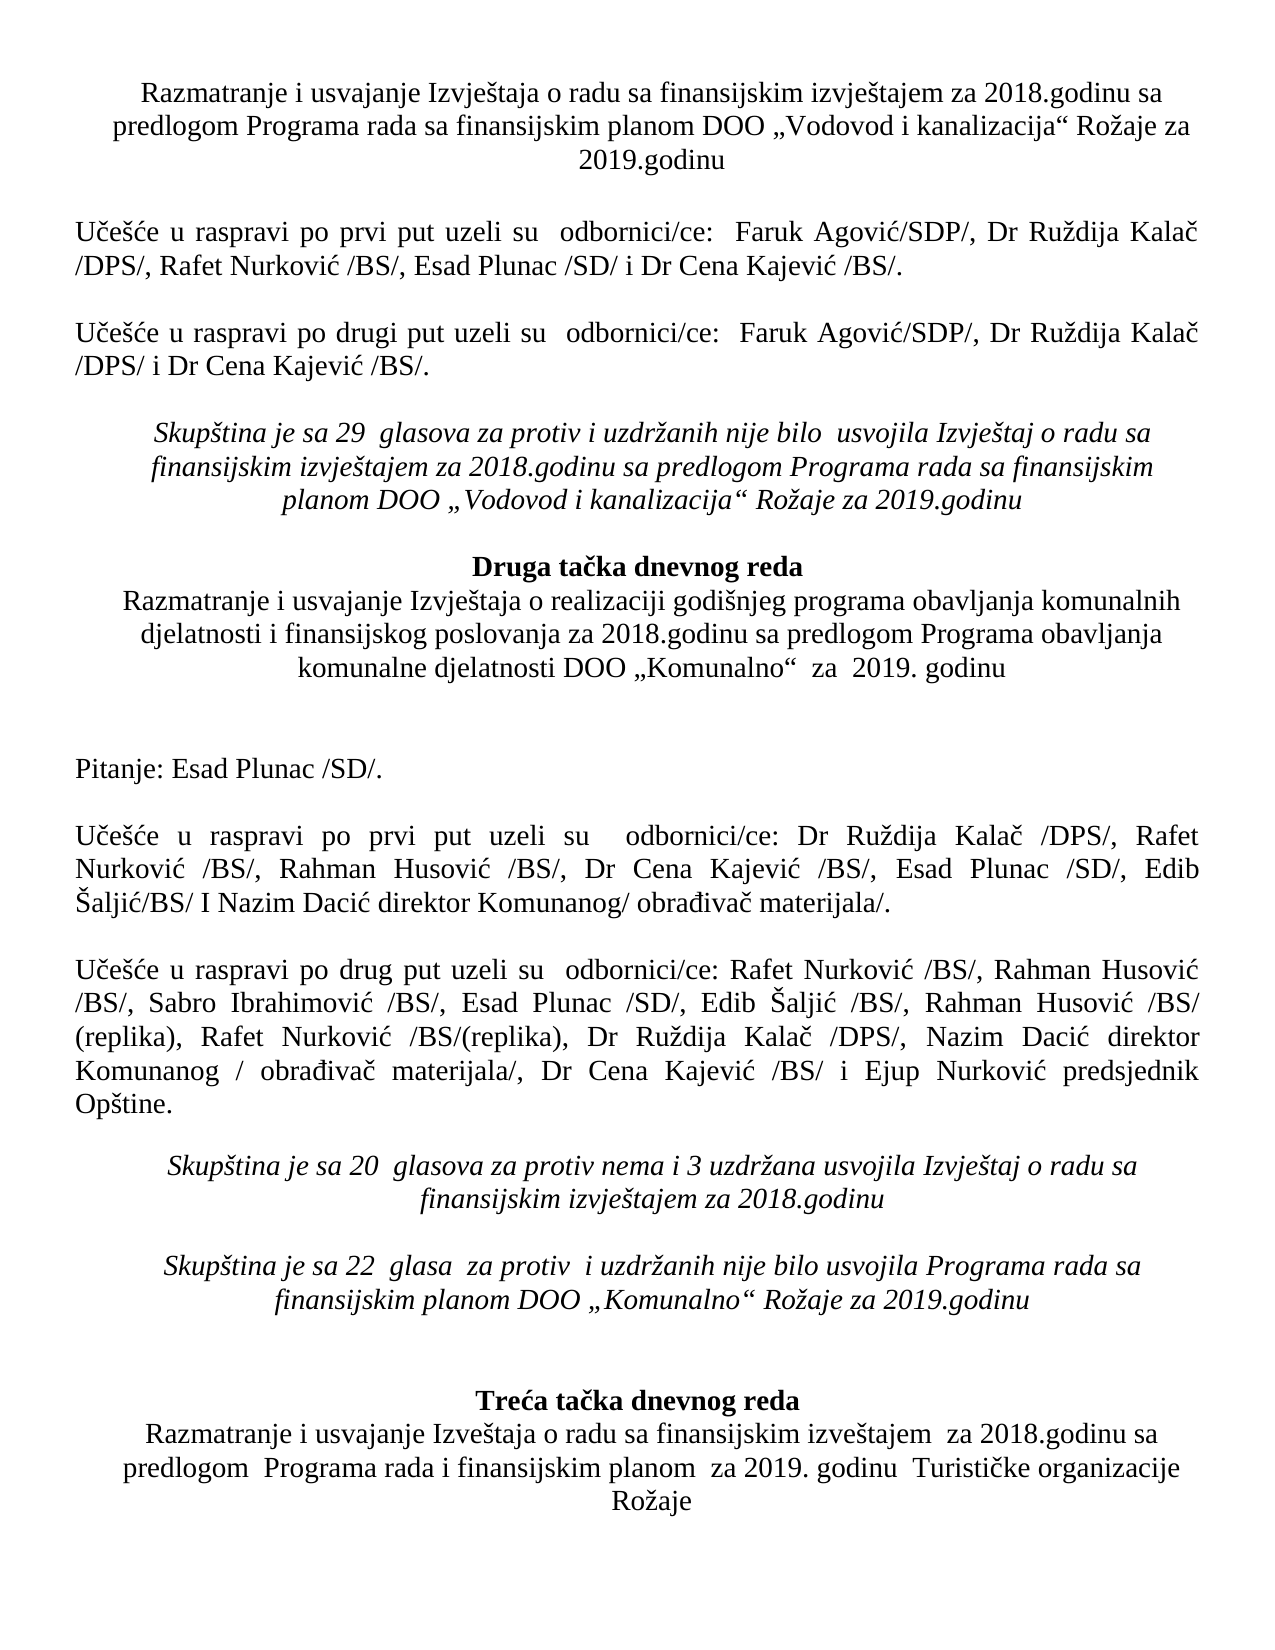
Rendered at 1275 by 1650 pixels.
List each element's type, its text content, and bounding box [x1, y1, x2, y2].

text Učešće u raspravi po prvi put uzeli su odbornici/ce: Dr Ruždija Kalač /DPS/, Rafet Nurković /BS/, Rahman Husović /BS/, Dr Cena Kajević /BS/, Esad Plunac /SD/, Edib Šaljić/BS/ I Nazim Dacić direktor Komunanog/ obrađivač materijala/. [75, 818, 1200, 918]
text Učešće u raspravi po drug put uzeli su odbornici/ce: Rafet Nurković /BS/, Rahman Husović /BS/, Sabro Ibrahimović /BS/, Esad Plunac /SD/, Edib Šaljić /BS/, Rahman Husović /BS/ (replika), Rafet Nurković /BS/(replika), Dr Ruždija Kalač /DPS/, Nazim Dacić direktor Komunanog / obrađivač materijala/, Dr Cena Kajević /BS/ i Ejup Nurković predsjednik Opštine. [75, 952, 1200, 1120]
text Razmatranje i usvajanje Izveštaja o radu sa finansijskim izveštajem za 2018.godinu sa predlogom Programa rada i finansijskim planom za 2019. godinu Turističke organizacije Rožaje [103, 1416, 1200, 1517]
text Razmatranje i usvajanje Izvještaja o radu sa finansijskim izvještajem za 2018.godinu sa predlogom Programa rada sa finansijskim planom DOO „Vodovod i kanalizacija“ Rožaje za 2019.godinu [103, 75, 1200, 176]
text Učešće u raspravi po drugi put uzeli su odbornici/ce: Faruk Agović/SDP/, Dr Ruždija Kalač /DPS/ i Dr Cena Kajević /BS/. [75, 315, 1200, 382]
text Razmatranje i usvajanje Izvještaja o realizaciji godišnjeg programa obavljanja komunalnih djelatnosti i finansijskog poslovanja za 2018.godinu sa predlogom Programa obavljanja komunalne djelatnosti DOO „Komunalno“ za 2019. godinu [103, 583, 1200, 684]
text Pitanje: Esad Plunac /SD/. [75, 751, 1200, 784]
text Druga tačka dnevnog reda [75, 549, 1200, 583]
text Treća tačka dnevnog reda [75, 1383, 1200, 1416]
text Učešće u raspravi po prvi put uzeli su odbornici/ce: Faruk Agović/SDP/, Dr Ruždija Kalač /DPS/, Rafet Nurković /BS/, Esad Plunac /SD/ i Dr Cena Kajević /BS/. [75, 214, 1200, 281]
text Skupština je sa 22 glasa za protiv i uzdržanih nije bilo usvojila Programa rada sa finansijskim planom DOO „Komunalno“ Rožaje za 2019.godinu [104, 1248, 1200, 1316]
text Skupština je sa 20 glasova za protiv nema i 3 uzdržana usvojila Izvještaj o radu sa finansijskim izvještajem za 2018.godinu [104, 1148, 1200, 1215]
text Skupština je sa 29 glasova za protiv i uzdržanih nije bilo usvojila Izvještaj o radu sa finansijskim izvještajem za 2018.godinu sa predlogom Programa rada sa finansijskim planom DOO „Vodovod i kanalizacija“ Rožaje za 2019.godinu [104, 415, 1200, 516]
